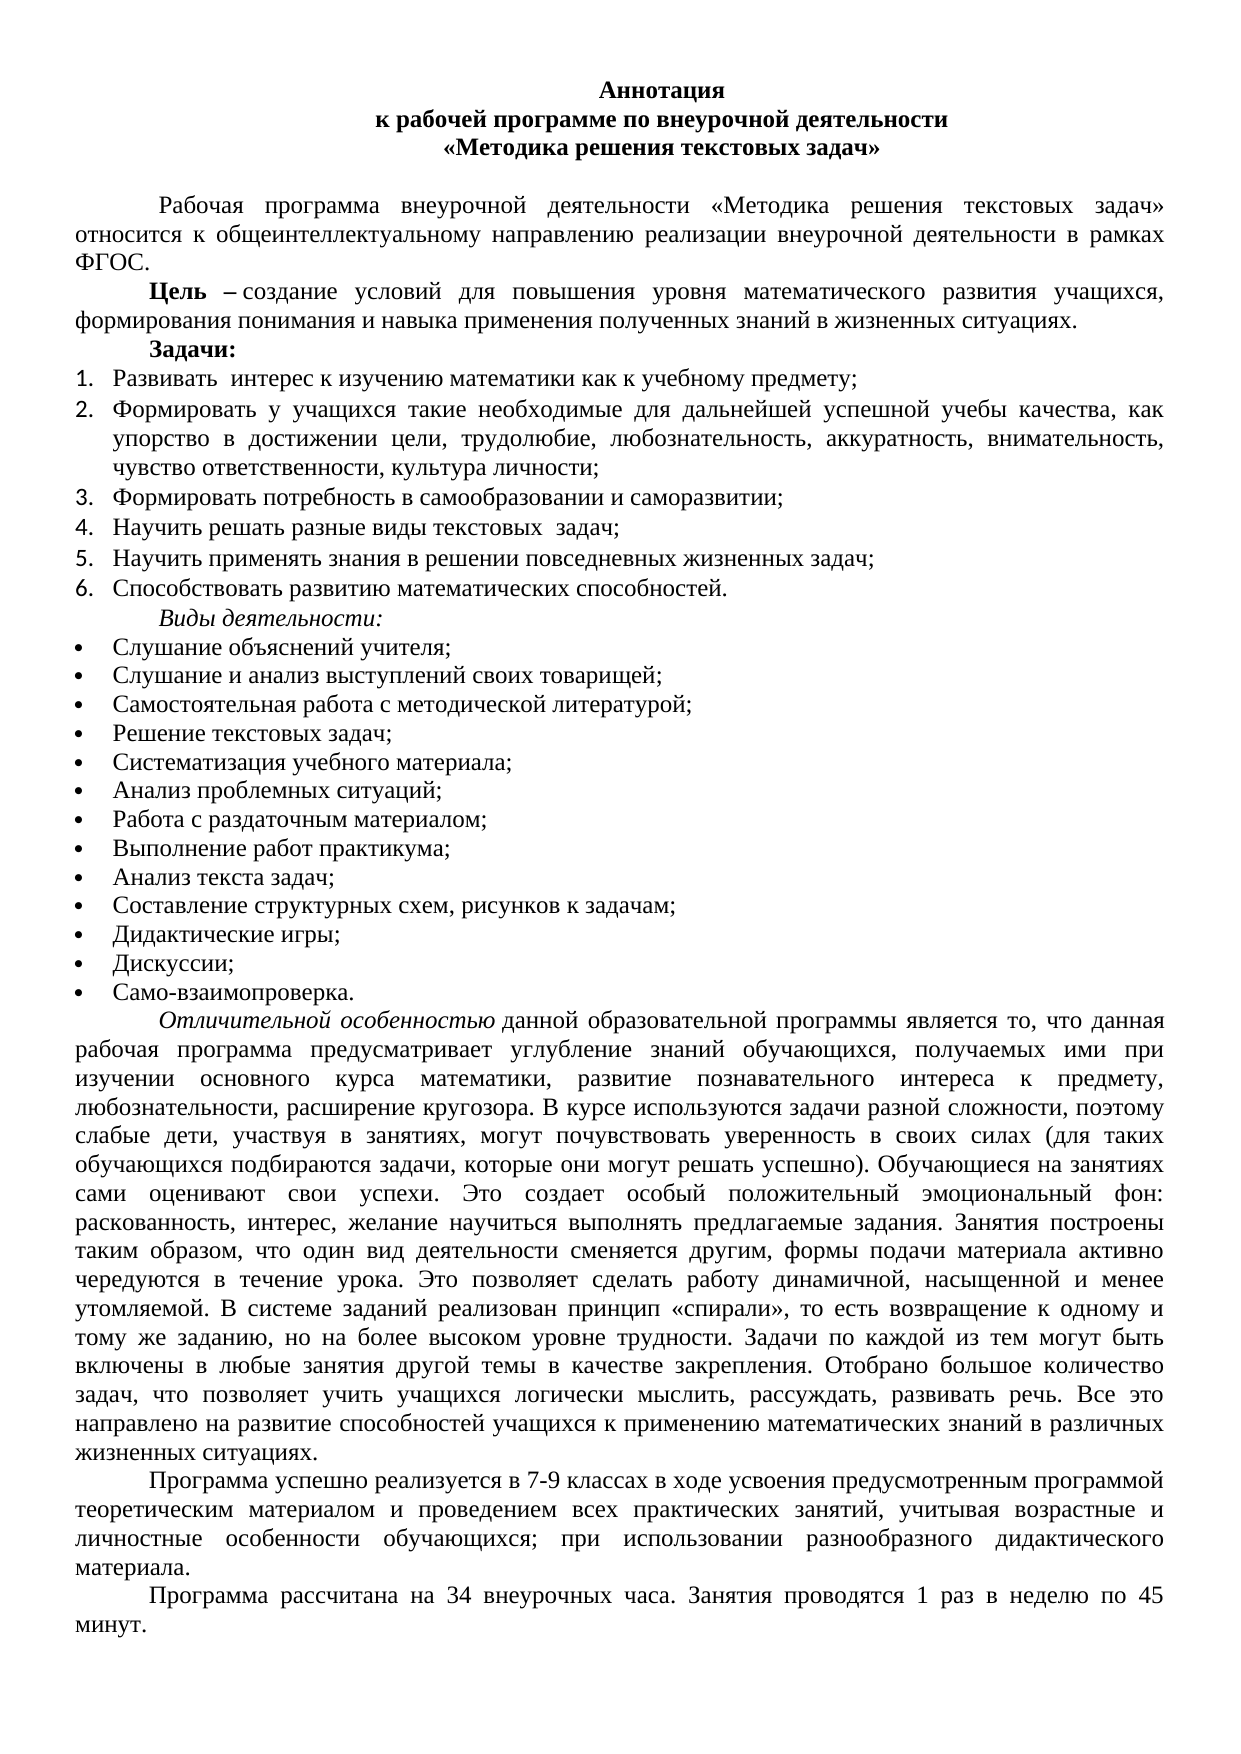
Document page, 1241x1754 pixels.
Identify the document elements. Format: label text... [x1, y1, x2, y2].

list Слушание объяснений учителя; [75, 632, 1165, 661]
text «Методика решения текстовых задач» [75, 132, 1165, 161]
list Выполнение работ практикума; [75, 833, 1165, 862]
list Систематизация учебного материала; [75, 747, 1165, 776]
list Способствовать развитию математических способностей. [75, 573, 1165, 603]
list Само-взаимопроверка. [75, 977, 1165, 1006]
text Цель – создание условий для повышения уровня математического развития учащихся, формирования понимания и навыка применения полученных знаний в жизненных ситуациях. [75, 276, 1165, 334]
list Составление структурных схем, рисунков к задачам; [75, 891, 1165, 919]
text Отличительной особенностью данной образовательной программы является то, что данная рабочая программа предусматривает углубление знаний обучающихся, получаемых ими при изучении основного курса математики, развитие познавательного интереса к предмету, любознательности, расширение кругозора. В курсе используются задачи разной сложности, поэтому слабые дети, участвуя в занятиях, могут почувствовать уверенность в своих силах (для таких обучающихся подбираются задачи, которые они могут решать успешно). Обучающиеся на занятиях сами оценивают свои успехи. Это создает особый положительный эмоциональный фон: раскованность, интерес, желание научиться выполнять предлагаемые задания. Занятия построены таким образом, что один вид деятельности сменяется другим, формы подачи материала активно чередуются в течение урока. Это позволяет сделать работу динамичной, насыщенной и менее утомляемой. В системе заданий реализован принцип «спирали», то есть возвращение к одному и тому же заданию, но на более высоком уровне трудности. Задачи по каждой из тем могут быть включены в любые занятия другой темы в качестве закрепления. Отобрано большое количество задач, что позволяет учить учащихся логически мыслить, рассуждать, развивать речь. Все это направлено на развитие способностей учащихся к применению математических знаний в различных жизненных ситуациях. [75, 1006, 1165, 1466]
list Самостоятельная работа с методической литературой; [75, 689, 1165, 718]
text Программа рассчитана на 34 внеурочных часа. Занятия проводятся 1 раз в неделю по 45 минут. [75, 1581, 1165, 1638]
list Анализ текста задач; [75, 862, 1165, 891]
list Слушание и анализ выступлений своих товарищей; [75, 661, 1165, 689]
list Работа с раздаточным материалом; [75, 804, 1165, 833]
list Развивать интерес к изучению математики как к учебному предмету; [75, 362, 1165, 393]
text Задачи: [75, 334, 1165, 362]
text к рабочей программе по внеурочной деятельности [75, 104, 1165, 132]
list Решение текстовых задач; [75, 718, 1165, 747]
text Виды деятельности: [75, 603, 1165, 632]
list Формировать у учащихся такие необходимые для дальнейшей успешной учебы качества, как упорство в достижении цели, трудолюбие, любознательность, аккуратность, внимательность, чувство ответственности, культура личности; [75, 393, 1165, 481]
list Научить решать разные виды текстовых задач; [75, 512, 1165, 542]
text Аннотация [75, 75, 1165, 104]
text Программа успешно реализуется в 7-9 классах в ходе усвоения предусмотренным программой теоретическим материалом и проведением всех практических занятий, учитывая возрастные и личностные особенности обучающихся; при использовании разнообразного дидактического материала. [75, 1466, 1165, 1581]
list Дидактические игры; [75, 919, 1165, 948]
text Рабочая программа внеурочной деятельности «Методика решения текстовых задач» относится к общеинтеллектуальному направлению реализации внеурочной деятельности в рамках ФГОС. [75, 190, 1165, 276]
list Формировать потребность в самообразовании и саморазвитии; [75, 481, 1165, 512]
list Научить применять знания в решении повседневных жизненных задач; [75, 542, 1165, 573]
list Анализ проблемных ситуаций; [75, 776, 1165, 804]
list Дискуссии; [75, 948, 1165, 977]
